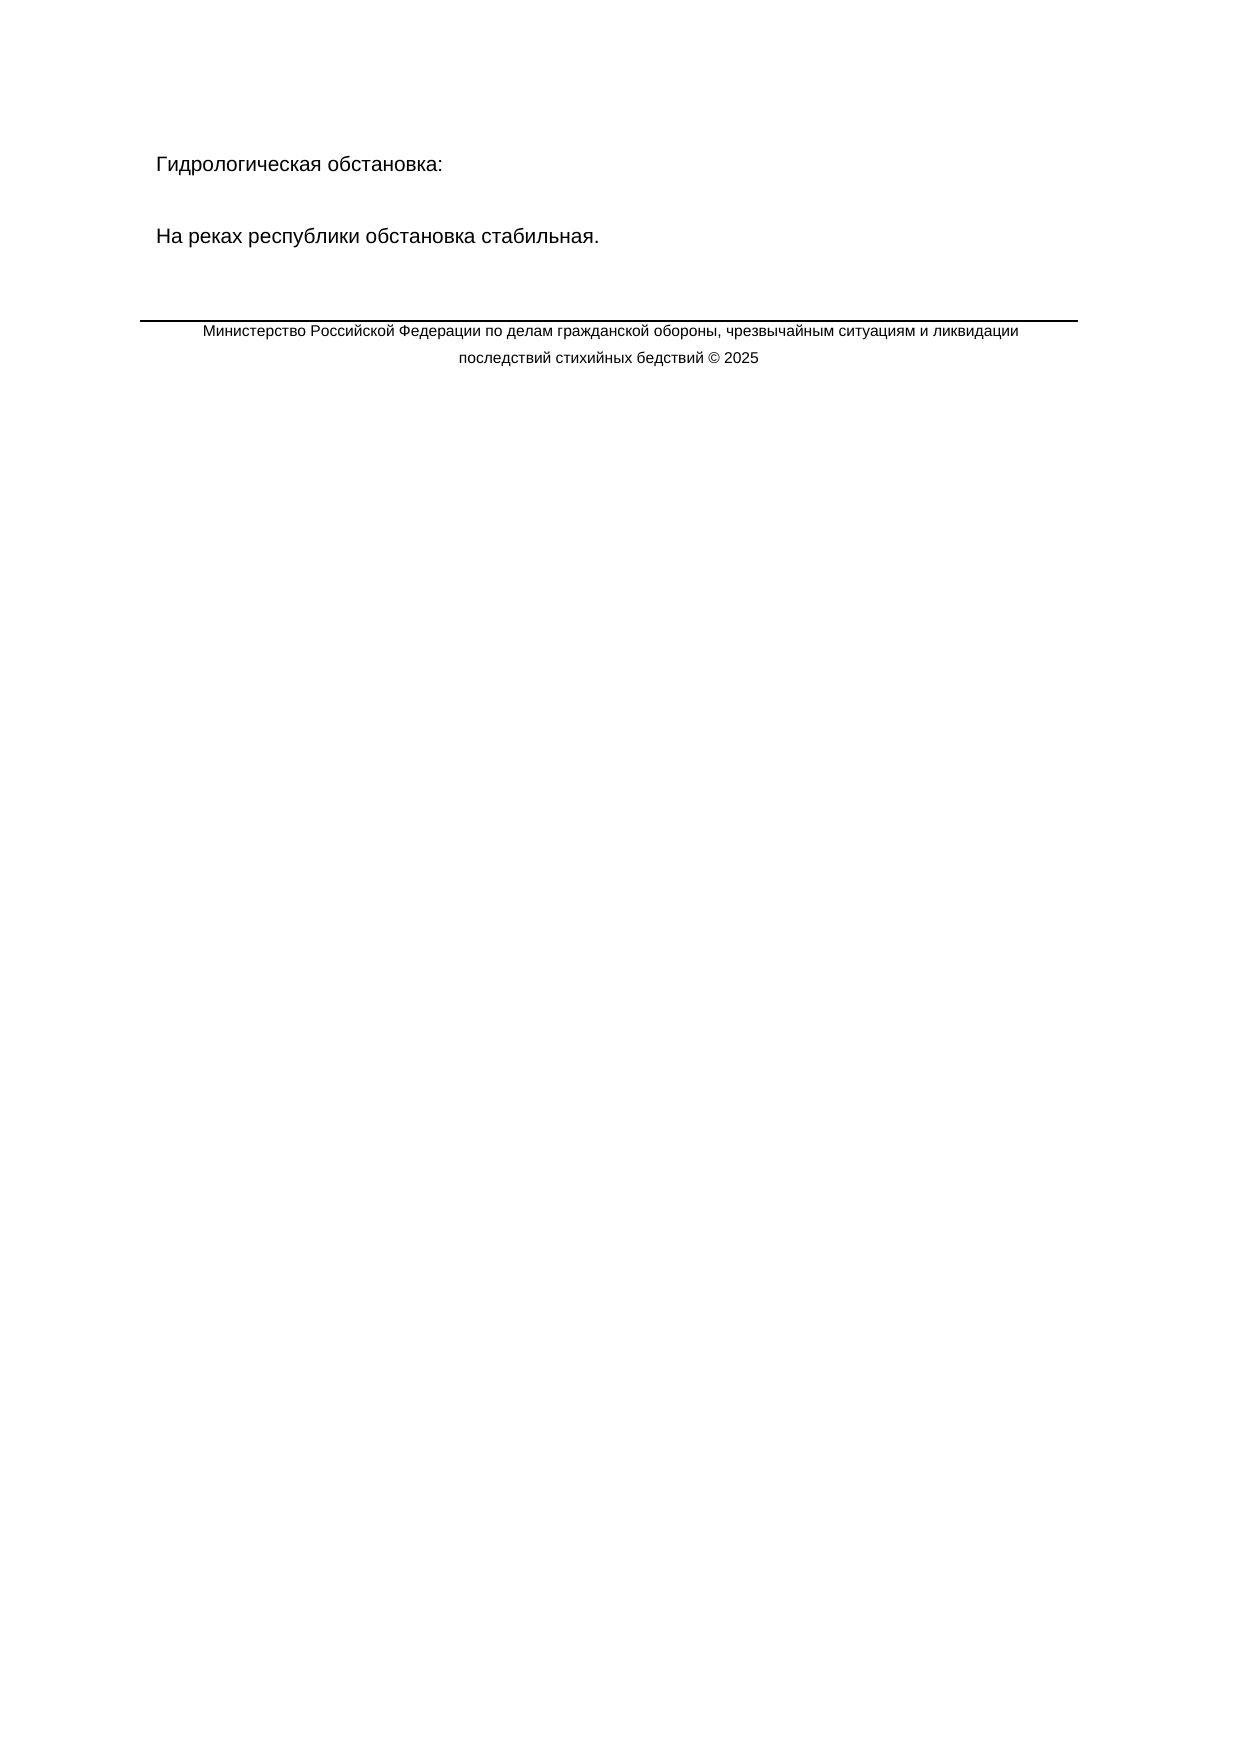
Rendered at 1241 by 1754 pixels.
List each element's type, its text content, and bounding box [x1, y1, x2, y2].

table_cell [140, 150, 1078, 320]
table_cell Министерство Российской Федерации по делам гражданской обороны, чрезвычайным ситуациям и ликвидации последствий стихийных бедствий © 2025 [140, 322, 1078, 404]
